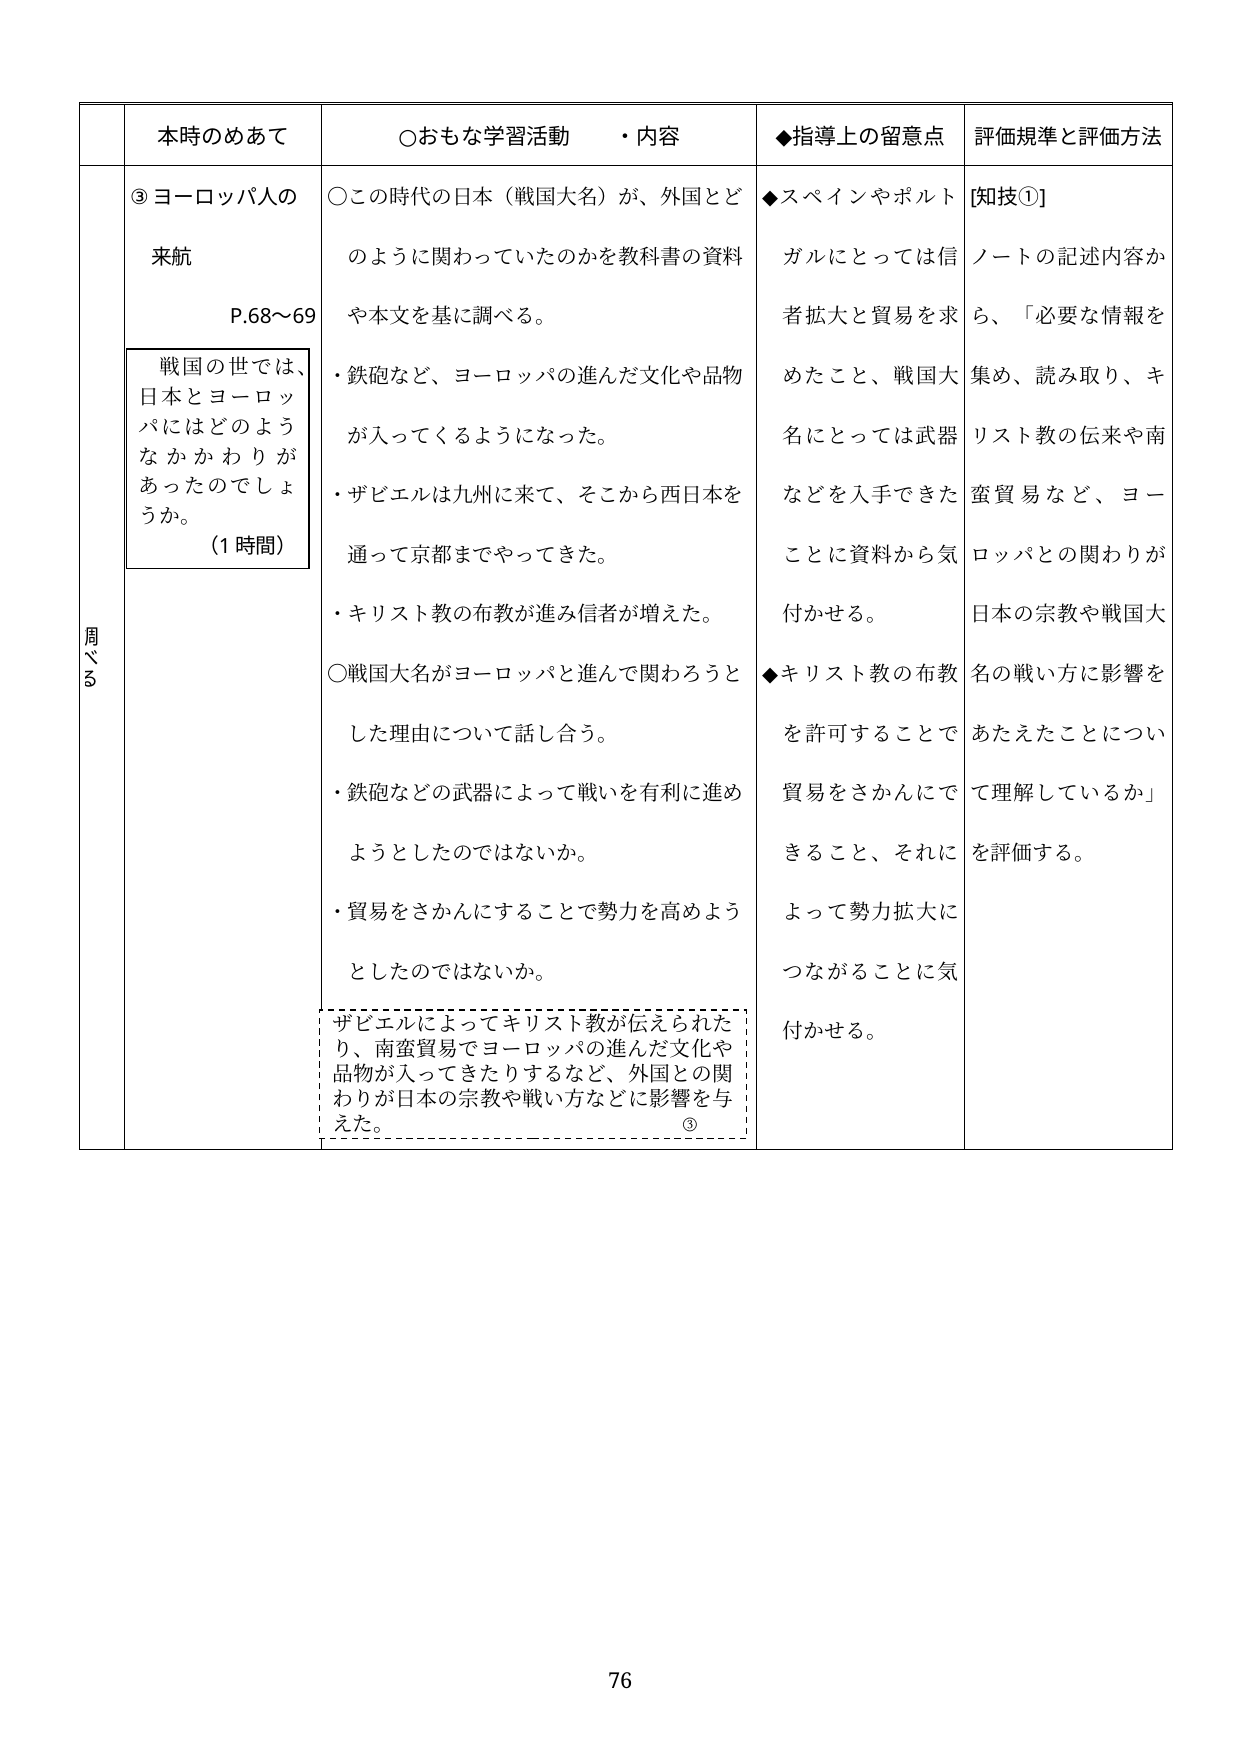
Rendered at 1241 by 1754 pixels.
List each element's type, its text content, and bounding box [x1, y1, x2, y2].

table_cell ③ヨーロッパ人の来航 P.68～69 [125, 166, 321, 1149]
table_cell 〇この時代の日本（戦国大名）が、外国とどのように関わっていたのかを教科書の資料や本文を基に調べる。 ・鉄砲など、ヨーロッパの進んだ文化や品物が入ってくるようになった。 ・ザビエルは九州に来て、そこから西日本を通って京都までやってきた。 ・キリスト教の布教が進み信者が増えた。 〇戦国大名がヨーロッパと進んで関わろうとした理由について話し合う。 ・鉄砲などの武器によって戦いを有利に進めようとしたのではないか。 ・貿易をさかんにすることで勢力を高めようとしたのではないか。 [322, 166, 756, 1149]
table_header ◆指導上の留意点 [757, 105, 964, 165]
table_header 評価規準と評価方法 [965, 105, 1172, 165]
table_cell ◆スペインやポルトガルにとっては信者拡大と貿易を求めたこと、戦国大名にとっては武器などを入手できたことに資料から気付かせる。 ◆キリスト教の布教を許可することで貿易をさかんにできること、それによって勢力拡大につながることに気付かせる。 [757, 166, 964, 1149]
table_header 本時のめあて [125, 105, 321, 165]
table_cell 調べる [80, 166, 124, 1149]
table_header ○おもな学習活動 ・内容 [322, 105, 756, 165]
table_header [80, 105, 124, 165]
table_cell [知技①] ノートの記述内容から、「必要な情報を集め、読み取り、キリスト教の伝来や南蛮貿易など、ヨーロッパとの関わりが日本の宗教や戦国大名の戦い方に影響をあたえたことについて理解しているか」を評価する。 [965, 166, 1172, 1149]
